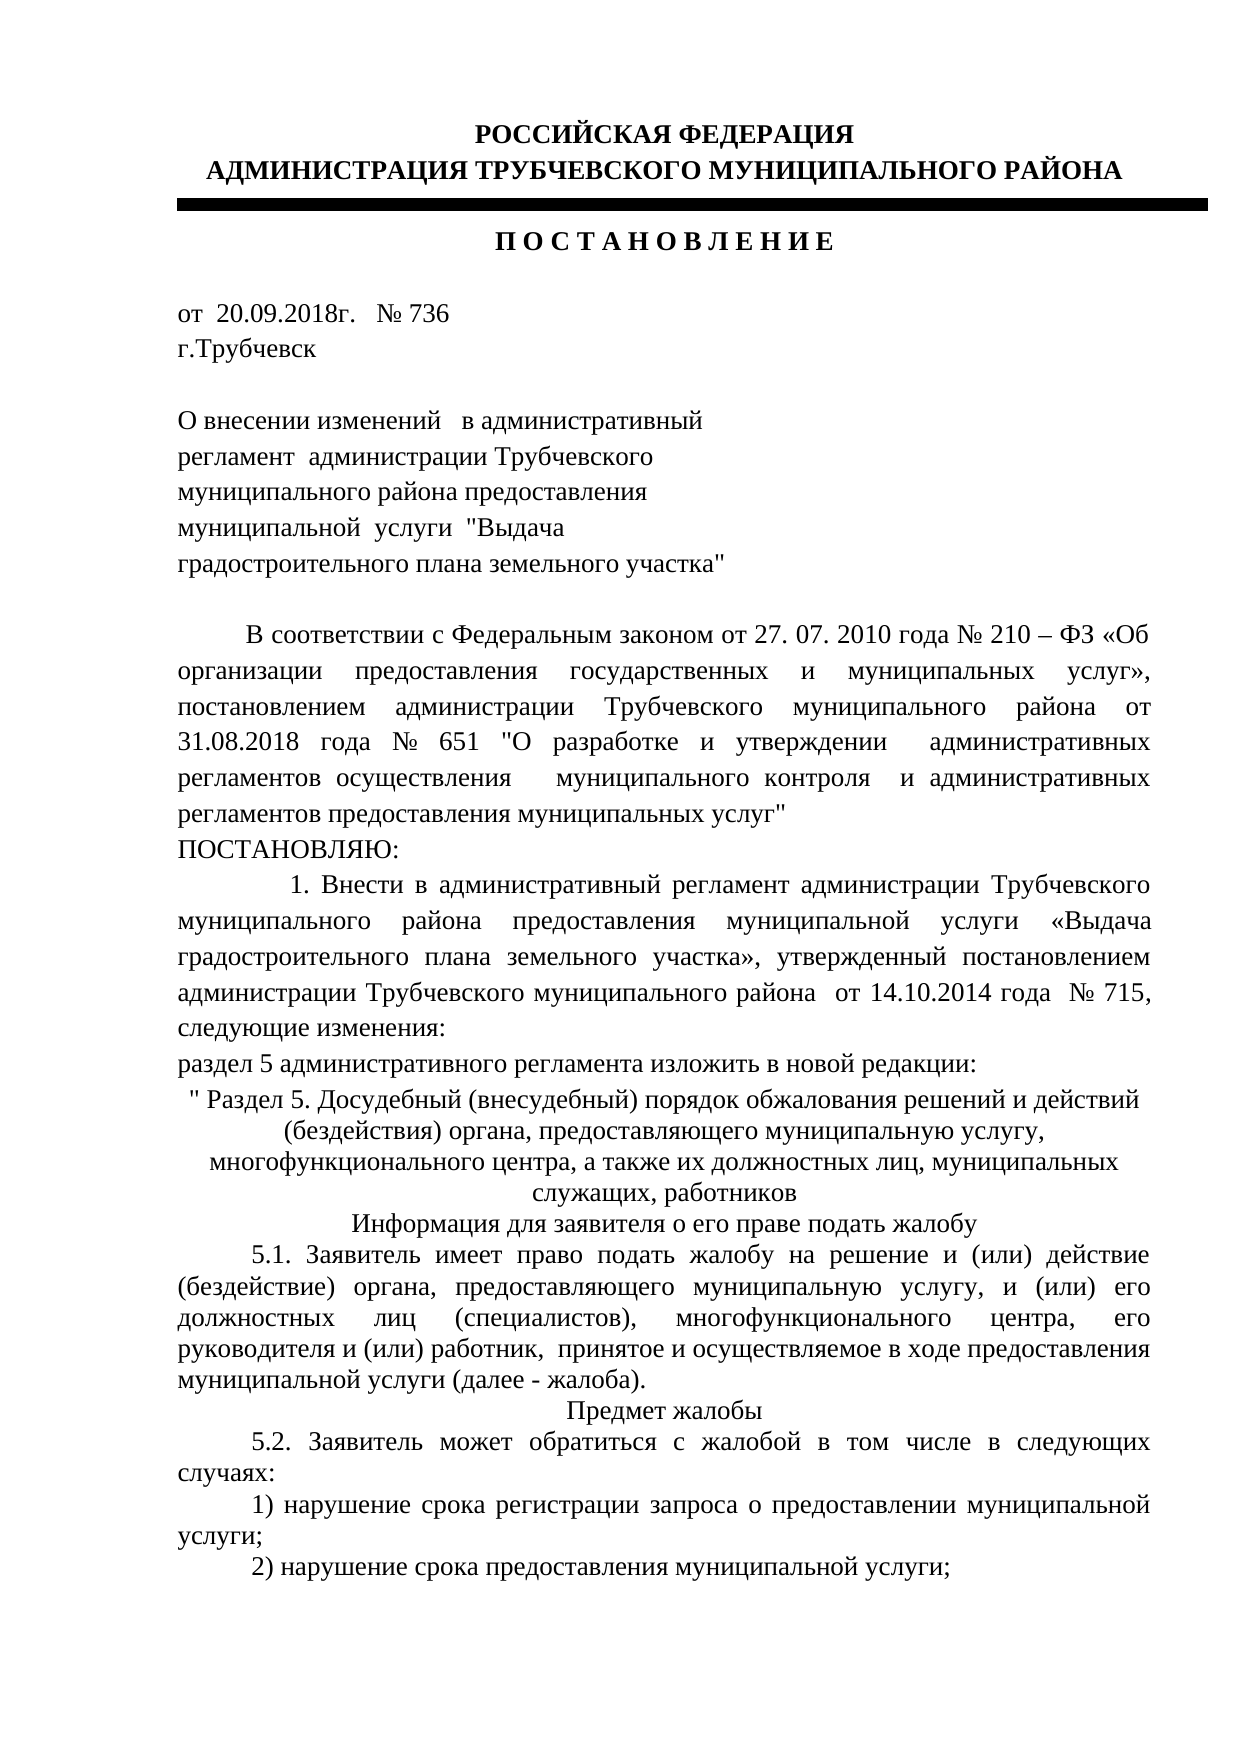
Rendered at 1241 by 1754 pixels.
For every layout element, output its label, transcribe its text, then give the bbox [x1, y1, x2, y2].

text ПОСТАНОВЛЯЮ: [177, 833, 1152, 864]
text 1. Внести в административный регламент администрации Трубчевского муниципального района предоставления муниципальной услуги «Выдача градостроительного плана земельного участка», утвержденный постановлением администрации Трубчевского муниципального района от 14.10.2014 года № 715, следующие изменения: [177, 868, 1152, 1042]
text 1) нарушение срока регистрации запроса о предоставлении муниципальной услуги; [177, 1488, 1152, 1550]
text 5.1. Заявитель имеет право подать жалобу на решение и (или) действие (бездействие) органа, предоставляющего муниципальную услугу, и (или) его должностных лиц (специалистов), многофункционального центра, его руководителя и (или) работник, принятое и осуществляемое в ходе предоставления муниципальной услуги (далее - жалоба). [177, 1238, 1152, 1394]
text " Раздел 5. Досудебный (внесудебный) порядок обжалования решений и действий (бездействия) органа, предоставляющего муниципальную услугу, многофункционального центра, а также их должностных лиц, муниципальных служащих, работников [177, 1083, 1152, 1207]
text П О С Т А Н О В Л Е Н И Е [177, 225, 1152, 256]
text Информация для заявителя о его праве подать жалобу [177, 1207, 1152, 1238]
text РОССИЙСКАЯ ФЕДЕРАЦИЯ [177, 118, 1152, 149]
text В соответствии с Федеральным законом от 27. 07. 2010 года № 210 – ФЗ «Об организации предоставления государственных и муниципальных услуг», постановлением администрации Трубчевского муниципального района от 31.08.2018 года № 651 "О разработке и утверждении административных регламентов осуществления муниципального контроля и административных регламентов предоставления муниципальных услуг" [177, 618, 1152, 828]
text регламент администрации Трубчевского [177, 440, 1152, 471]
text Предмет жалобы [177, 1394, 1152, 1425]
text 5.2. Заявитель может обратиться с жалобой в том числе в следующих случаях: [177, 1425, 1152, 1488]
text муниципального района предоставления [177, 475, 1152, 507]
text г.Трубчевск [177, 332, 1152, 364]
text муниципальной услуги "Выдача [177, 511, 1152, 542]
text О внесении изменений в административный [177, 404, 1152, 435]
text АДМИНИСТРАЦИЯ ТРУБЧЕВСКОГО МУНИЦИПАЛЬНОГО РАЙОНА [177, 154, 1152, 185]
text раздел 5 административного регламента изложить в новой редакции: [177, 1047, 1152, 1078]
text от 20.09.2018г. № 736 [177, 297, 1152, 328]
text 2) нарушение срока предоставления муниципальной услуги; [177, 1550, 1152, 1581]
text градостроительного плана земельного участка" [177, 547, 1152, 578]
